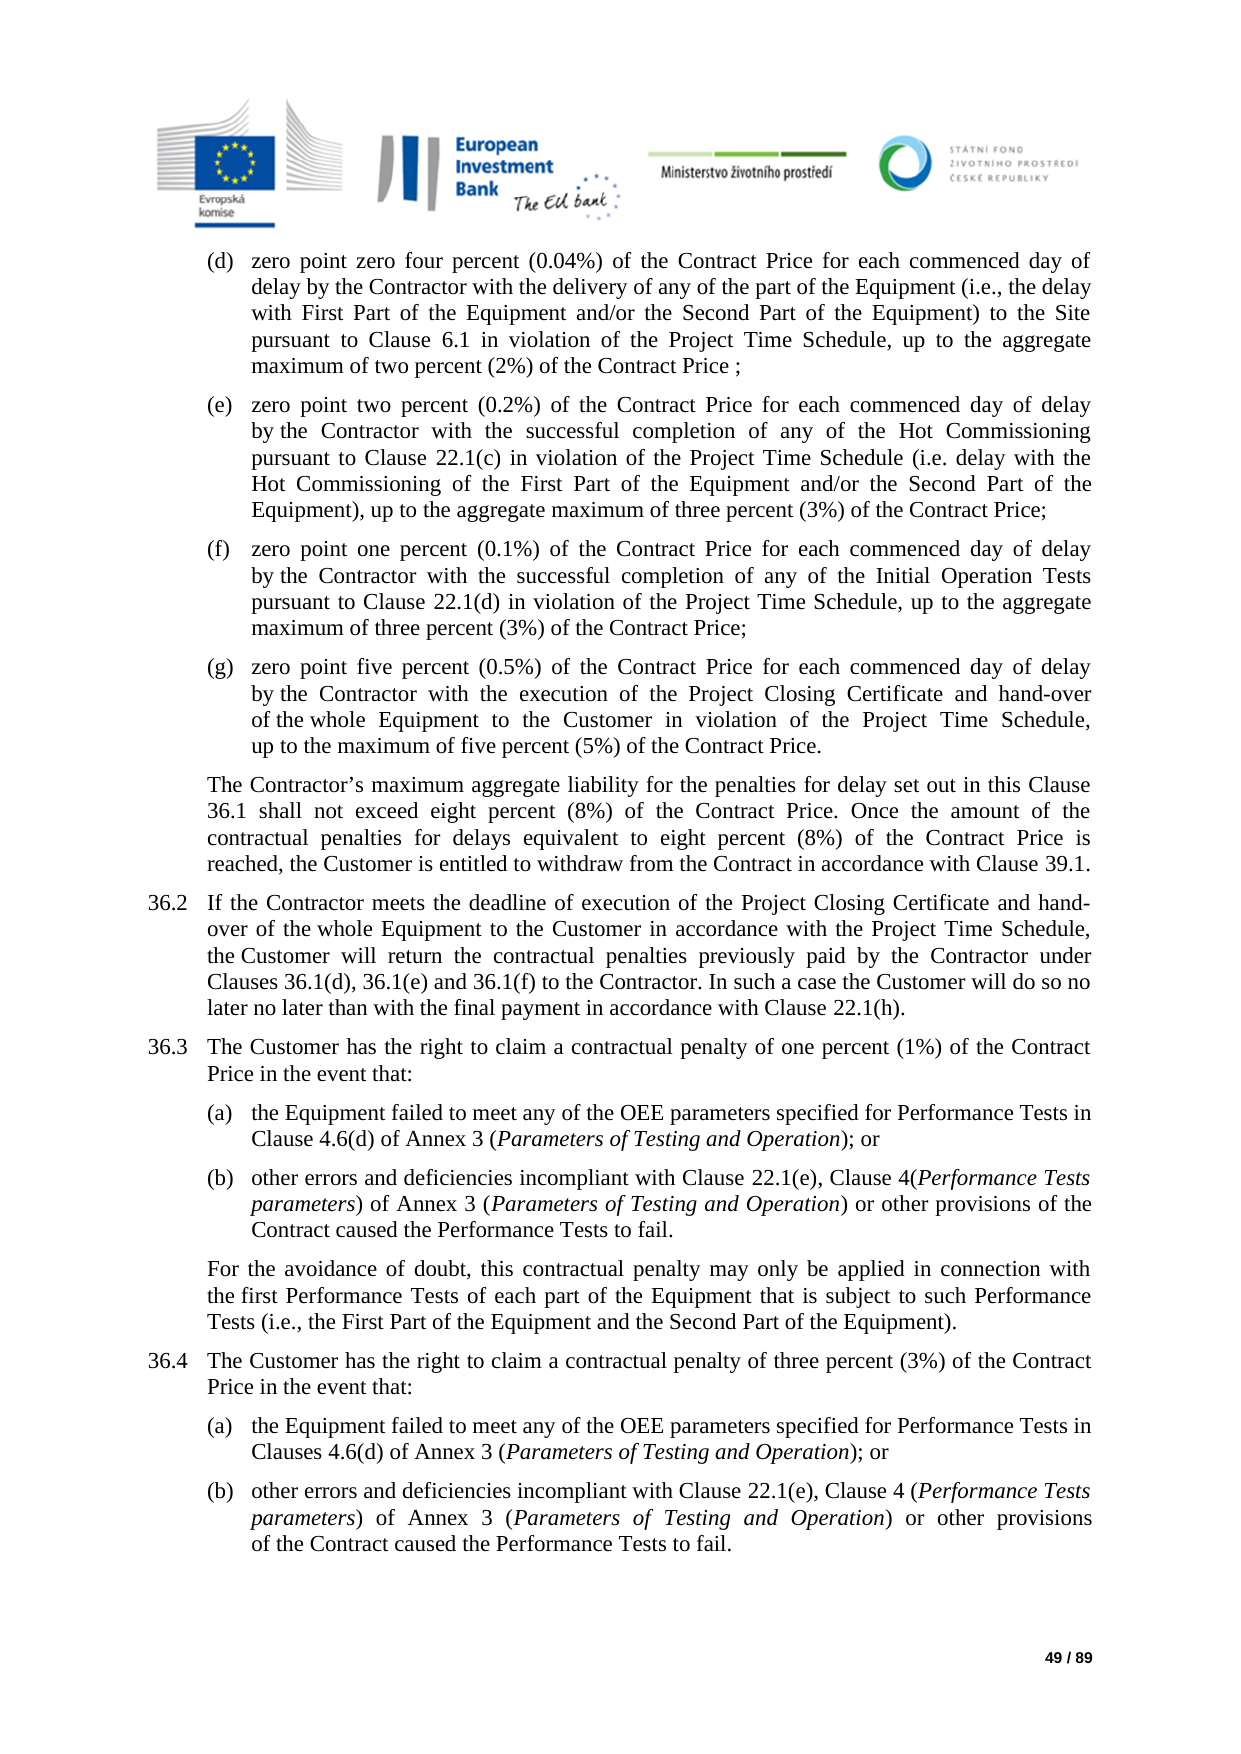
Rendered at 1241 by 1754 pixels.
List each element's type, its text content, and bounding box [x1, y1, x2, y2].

text If the Contractor meets the deadline of execution of the Project Closing Certificate and hand-over of the whole Equipment to the Customer in accordance with the Project Time Schedule, the Customer will return the contractual penalties previously paid by the Contractor under Clauses 36.1(d), 36.1(e) and 36.1(f) to the Contractor. In such a case the Customer will do so no later no later than with the final payment in accordance with Clause 22.1(h). [148, 889, 1092, 1021]
text the Equipment failed to meet any of the OEE parameters specified for Performance Tests in Clause 4.6(d) of Annex 3 (Parameters of Testing and Operation); or [207, 1098, 1092, 1151]
text The Contractor’s maximum aggregate liability for the penalties for delay set out in this Clause 36.1 shall not exceed eight percent (8%) of the Contract Price. Once the amount of the contractual penalties for delays equivalent to eight percent (8%) of the Contract Price is reached, the Customer is entitled to withdraw from the Contract in accordance with Clause 39.1. [207, 771, 1092, 877]
text zero point zero four percent (0.04%) of the Contract Price for each commenced day of delay by the Contractor with the delivery of any of the part of the Equipment (i.e., the delay with First Part of the Equipment and/or the Second Part of the Equipment) to the Site pursuant to Clause 6.1 in violation of the Project Time Schedule, up to the aggregate maximum of two percent (2%) of the Contract Price ; [207, 247, 1092, 378]
text zero point five percent (0.5%) of the Contract Price for each commenced day of delay by the Contractor with the execution of the Project Closing Certificate and hand-over of the whole Equipment to the Customer in violation of the Project Time Schedule, up to the maximum of five percent (5%) of the Contract Price. [207, 653, 1092, 759]
text other errors and deficiencies incompliant with Clause 22.1(e), Clause 4 (Performance Tests parameters) of Annex 3 (Parameters of Testing and Operation) or other provisions of the Contract caused the Performance Tests to fail. [207, 1477, 1092, 1556]
text zero point one percent (0.1%) of the Contract Price for each commenced day of delay by the Contractor with the successful completion of any of the Initial Operation Tests pursuant to Clause 22.1(d) in violation of the Project Time Schedule, up to the aggregate maximum of three percent (3%) of the Contract Price; [207, 535, 1092, 641]
text other errors and deficiencies incompliant with Clause 22.1(e), Clause 4(Performance Tests parameters) of Annex 3 (Parameters of Testing and Operation) or other provisions of the Contract caused the Performance Tests to fail. [207, 1164, 1092, 1243]
text the Equipment failed to meet any of the OEE parameters specified for Performance Tests in Clauses 4.6(d) of Annex 3 (Parameters of Testing and Operation); or [207, 1412, 1092, 1465]
text The Customer has the right to claim a contractual penalty of one percent (1%) of the Contract Price in the event that: [148, 1033, 1092, 1086]
text For the avoidance of doubt, this contractual penalty may only be applied in connection with the first Performance Tests of each part of the Equipment that is subject to such Performance Tests (i.e., the First Part of the Equipment and the Second Part of the Equipment). [207, 1255, 1092, 1334]
text zero point two percent (0.2%) of the Contract Price for each commenced day of delay by the Contractor with the successful completion of any of the Hot Commissioning pursuant to Clause 22.1(c) in violation of the Project Time Schedule (i.e. delay with the Hot Commissioning of the First Part of the Equipment and/or the Second Part of the Equipment), up to the aggregate maximum of three percent (3%) of the Contract Price; [207, 391, 1092, 523]
text The Customer has the right to claim a contractual penalty of three percent (3%) of the Contract Price in the event that: [148, 1347, 1092, 1399]
picture [147, 87, 1093, 235]
